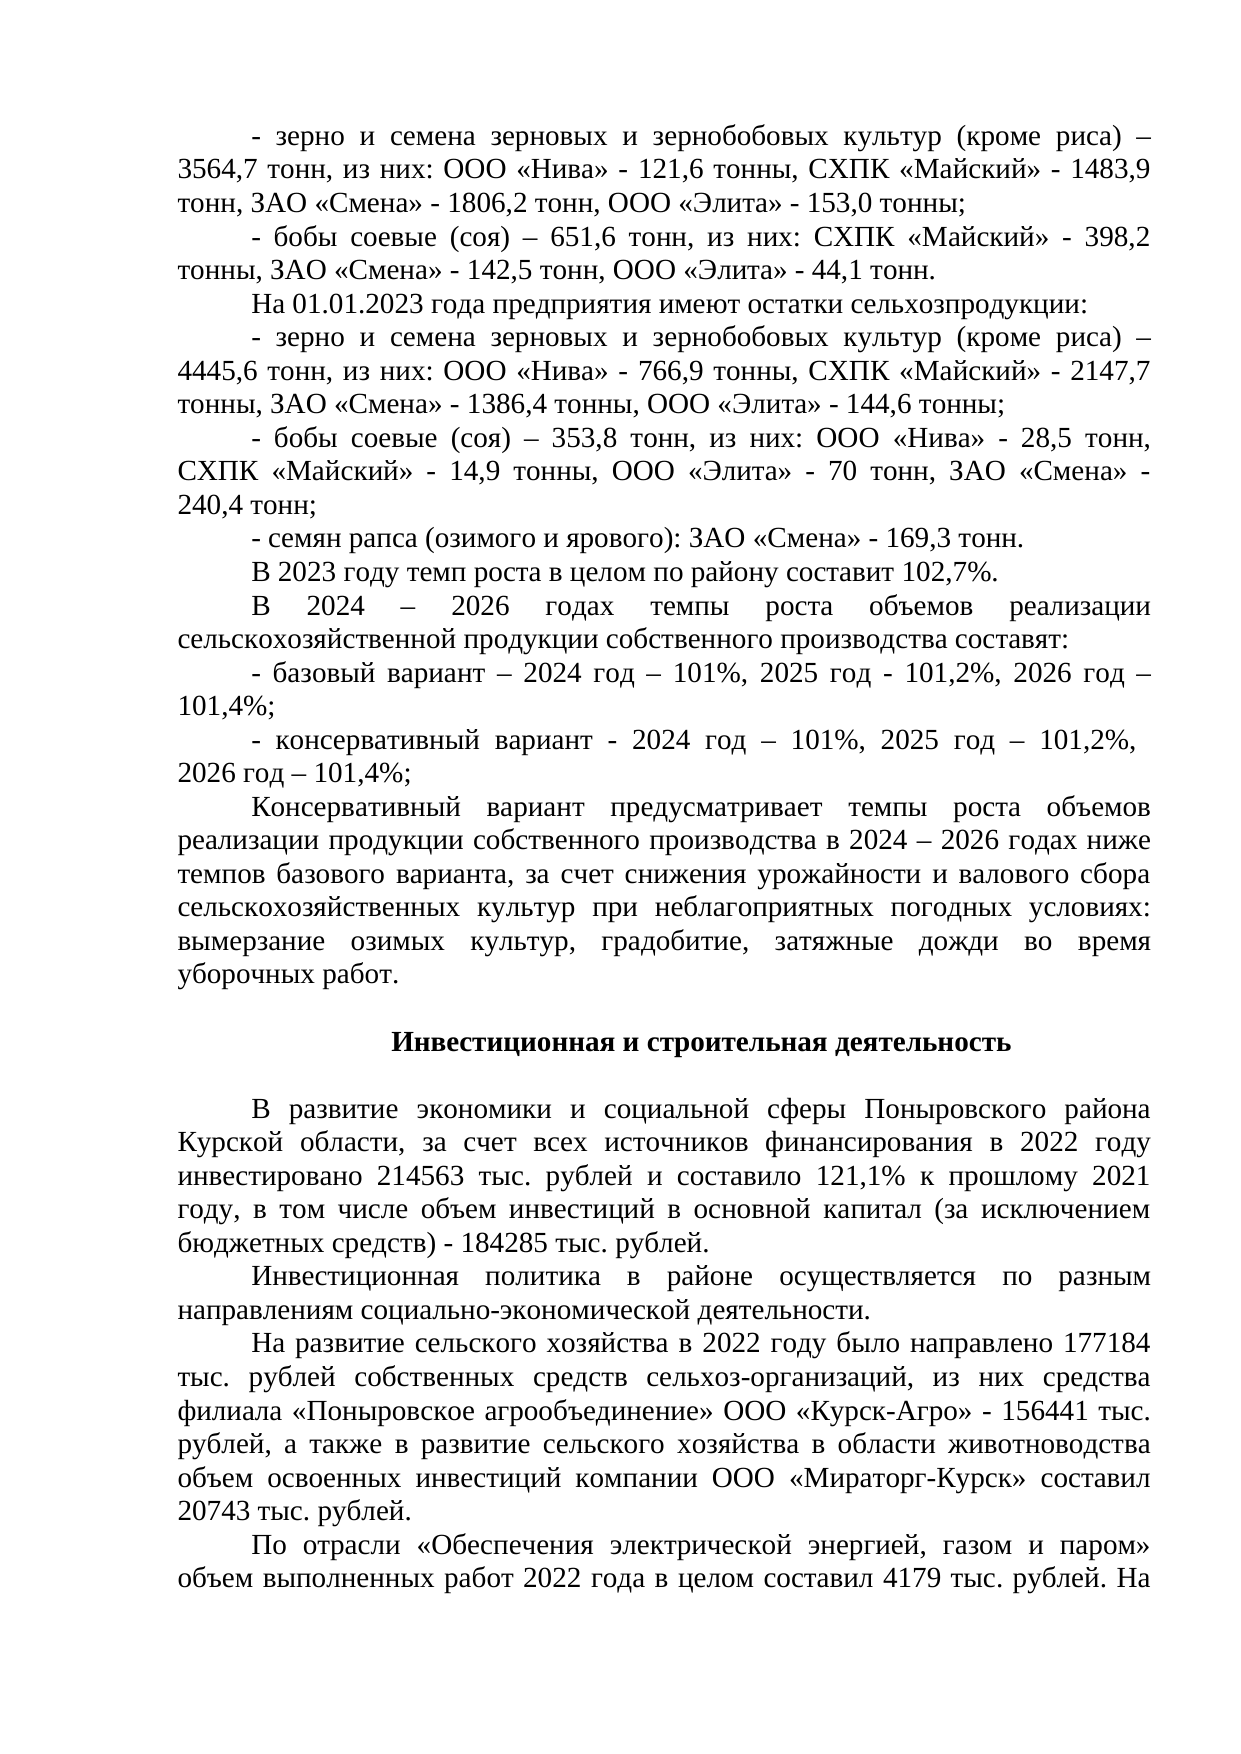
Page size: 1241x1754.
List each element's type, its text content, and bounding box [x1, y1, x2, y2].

text - консервативный вариант - 2024 год – 101%, 2025 год – 101,2%, 2026 год – 101,4%; [177, 722, 1152, 789]
text Консервативный вариант предусматривает темпы роста объемов реализации продукции собственного производства в 2024 – 2026 годах ниже темпов базового варианта, за счет снижения урожайности и валового сбора сельскохозяйственных культур при неблагоприятных погодных условиях: вымерзание озимых культур, градобитие, затяжные дожди во время уборочных работ. [177, 789, 1152, 990]
text На 01.01.2023 года предприятия имеют остатки сельхозпродукции: [177, 286, 1152, 319]
text - бобы соевые (соя) – 353,8 тонн, из них: ООО «Нива» - 28,5 тонн, СХПК «Майский» - 14,9 тонны, ООО «Элита» - 70 тонн, ЗАО «Смена» - 240,4 тонн; [177, 420, 1152, 521]
text - зерно и семена зерновых и зернобобовых культур (кроме риса) – 3564,7 тонн, из них: ООО «Нива» - 121,6 тонны, СХПК «Майский» - 1483,9 тонн, ЗАО «Смена» - 1806,2 тонн, ООО «Элита» - 153,0 тонны; [177, 118, 1152, 219]
text - базовый вариант – 2024 год – 101%, 2025 год - 101,2%, 2026 год – 101,4%; [177, 655, 1152, 722]
text В 2023 году темп роста в целом по району составит 102,7%. [177, 554, 1152, 588]
text На развитие сельского хозяйства в 2022 году было направлено 177184 тыс. рублей собственных средств сельхоз-организаций, из них средства филиала «Поныровское агрообъединение» ООО «Курск-Агро» - 156441 тыс. рублей, а также в развитие сельского хозяйства в области животноводства объем освоенных инвестиций компании ООО «Мираторг-Курск» составил 20743 тыс. рублей. [177, 1326, 1152, 1527]
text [177, 1527, 1152, 1594]
text - бобы соевые (соя) – 651,6 тонн, из них: СХПК «Майский» - 398,2 тонны, ЗАО «Смена» - 142,5 тонн, ООО «Элита» - 44,1 тонн. [177, 219, 1152, 286]
text В 2024 – 2026 годах темпы роста объемов реализации сельскохозяйственной продукции собственного производства составят: [177, 588, 1152, 655]
text В развитие экономики и социальной сферы Поныровского района Курской области, за счет всех источников финансирования в 2022 году инвестировано 214563 тыс. рублей и составило 121,1% к прошлому 2021 году, в том числе объем инвестиций в основной капитал (за исключением бюджетных средств) - 184285 тыс. рублей. [177, 1091, 1152, 1258]
text Инвестиционная и строительная деятельность [177, 1024, 1152, 1057]
text Инвестиционная политика в районе осуществляется по разным направлениям социально-экономической деятельности. [177, 1258, 1152, 1326]
text - семян рапса (озимого и ярового): ЗАО «Смена» - 169,3 тонн. [177, 521, 1152, 554]
text - зерно и семена зерновых и зернобобовых культур (кроме риса) – 4445,6 тонн, из них: ООО «Нива» - 766,9 тонны, СХПК «Майский» - 2147,7 тонны, ЗАО «Смена» - 1386,4 тонны, ООО «Элита» - 144,6 тонны; [177, 319, 1152, 420]
